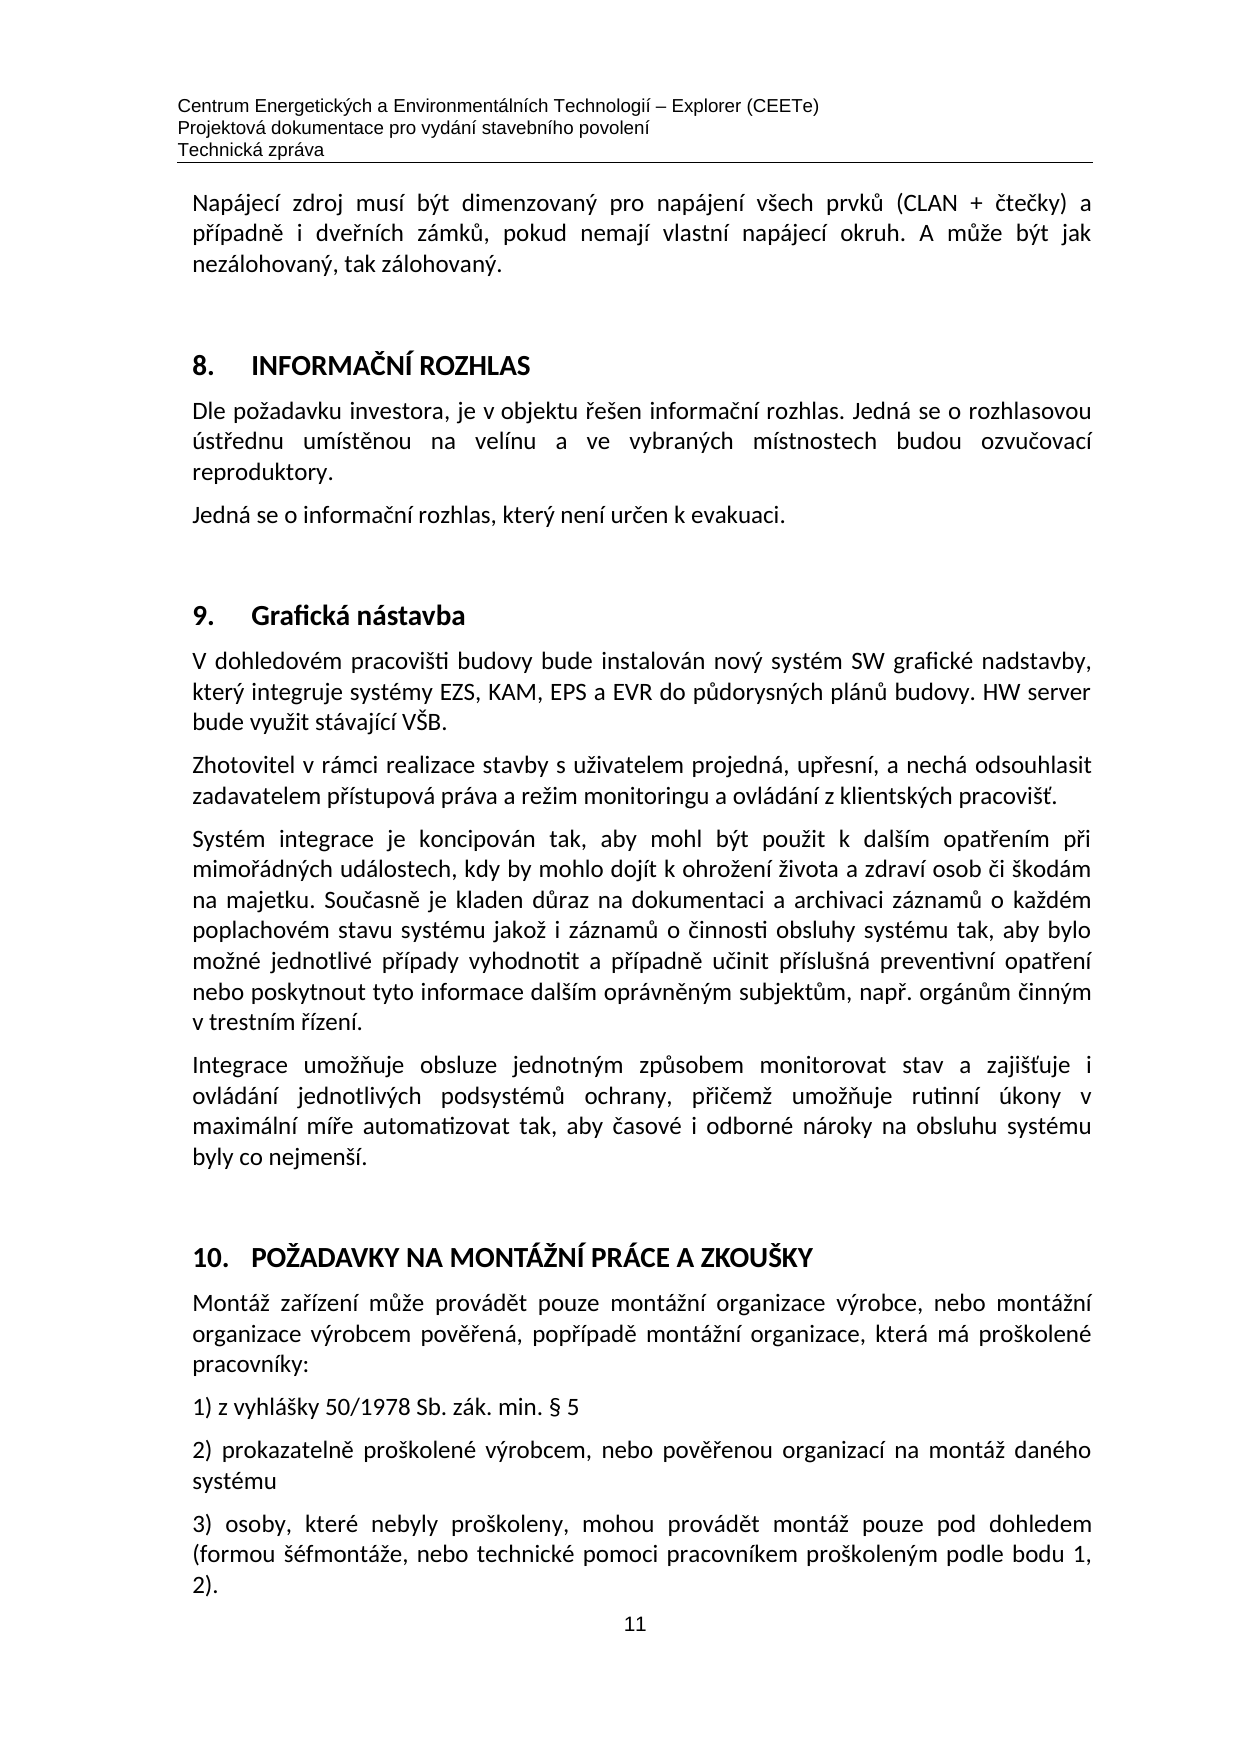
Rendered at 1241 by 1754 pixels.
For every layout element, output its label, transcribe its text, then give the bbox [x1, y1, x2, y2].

text 2) prokazatelně proškolené výrobcem, nebo pověřenou organizací na montáž daného systému [192, 1434, 1093, 1496]
subtitle POŽADAVKY NA MONTÁŽNÍ PRÁCE A ZKOUŠKY [192, 1239, 1093, 1275]
text Systém integrace je koncipován tak, aby mohl být použit k dalším opatřením při mimořádných událostech, kdy by mohlo dojít k ohrožení života a zdraví osob či škodám na majetku. Současně je kladen důraz na dokumentaci a archivaci záznamů o každém poplachovém stavu systému jakož i záznamů o činnosti obsluhy systému tak, aby bylo možné jednotlivé případy vyhodnotit a případně učinit příslušná preventivní opatření nebo poskytnout tyto informace dalším oprávněným subjektům, např. orgánům činným v trestním řízení. [192, 823, 1093, 1037]
subtitle INFORMAČNÍ ROZHLAS [192, 347, 1093, 382]
text 1) z vyhlášky 50/1978 Sb. zák. min. § 5 [192, 1392, 1093, 1422]
text Dle požadavku investora, je v objektu řešen informační rozhlas. Jedná se o rozhlasovou ústřednu umístěnou na velínu a ve vybraných místnostech budou ozvučovací reproduktory. [192, 395, 1093, 486]
text V dohledovém pracovišti budovy bude instalován nový systém SW grafické nadstavby, který integruje systémy EZS, KAM, EPS a EVR do půdorysných plánů budovy. HW server bude využit stávající VŠB. [192, 646, 1093, 737]
subtitle Grafická nástavba [192, 597, 1093, 633]
text Jedná se o informační rozhlas, který není určen k evakuaci. [192, 499, 1093, 529]
text Zhotovitel v rámci realizace stavby s uživatelem projedná, upřesní, a nechá odsouhlasit zadavatelem přístupová práva a režim monitoringu a ovládání z klientských pracovišť. [192, 749, 1093, 811]
text Napájecí zdroj musí být dimenzovaný pro napájení všech prvků (CLAN + čtečky) a případně i dveřních zámků, pokud nemají vlastní napájecí okruh. A může být jak nezálohovaný, tak zálohovaný. [192, 187, 1093, 279]
text Integrace umožňuje obsluze jednotným způsobem monitorovat stav a zajišťuje i ovládání jednotlivých podsystémů ochrany, přičemž umožňuje rutinní úkony v maximální míře automatizovat tak, aby časové i odborné nároky na obsluhu systému byly co nejmenší. [192, 1049, 1093, 1171]
text Montáž zařízení může provádět pouze montážní organizace výrobce, nebo montážní organizace výrobcem pověřená, popřípadě montážní organizace, která má proškolené pracovníky: [192, 1287, 1093, 1379]
text 3) osoby, které nebyly proškoleny, mohou provádět montáž pouze pod dohledem (formou šéfmontáže, nebo technické pomoci pracovníkem proškoleným podle bodu 1, 2). [192, 1508, 1093, 1600]
